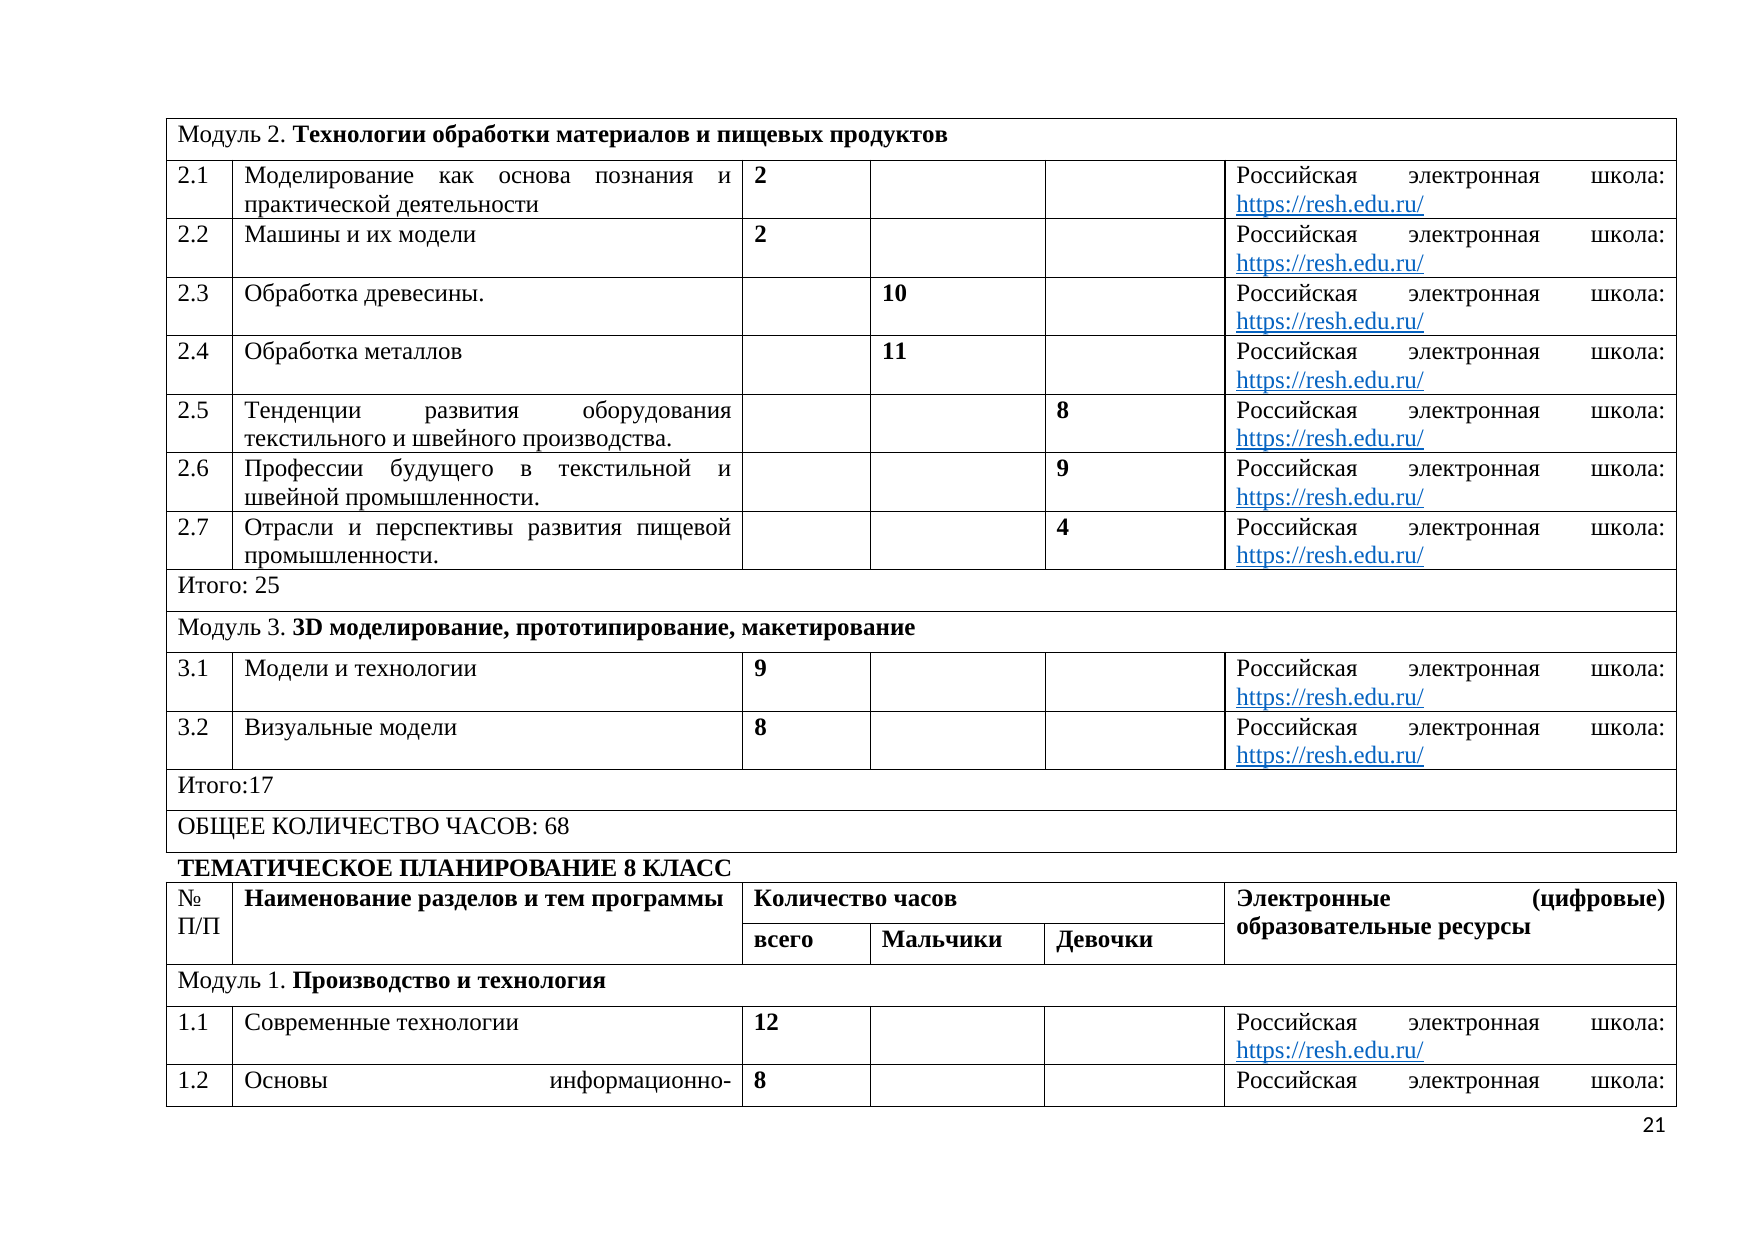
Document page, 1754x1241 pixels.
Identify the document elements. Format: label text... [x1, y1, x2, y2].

table_cell 12 [743, 1007, 870, 1064]
table_cell 2.4 [167, 336, 232, 394]
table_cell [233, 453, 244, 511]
table_cell Российская электронная школа: https://resh.edu.ru/ [1226, 653, 1676, 711]
table_cell Российская электронная школа: https://resh.edu.ru/ [1226, 336, 1676, 394]
table_cell [743, 336, 870, 394]
table_cell всего [743, 924, 870, 964]
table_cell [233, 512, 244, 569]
table_cell 4 [1046, 512, 1224, 569]
table_cell Девочки [1045, 924, 1224, 964]
table_cell Тенденции развития оборудования текстильного и швейного производства. [233, 395, 742, 452]
table_header Количество часов [743, 883, 1224, 923]
table_cell Итого:17 [167, 770, 1676, 810]
table_cell 8 [743, 1065, 870, 1106]
table_cell Обработка древесины. [233, 278, 742, 335]
table_cell Российская электронная школа: https://resh.edu.ru/ [1226, 712, 1676, 769]
table_cell Модуль 2. Технологии обработки материалов и пищевых продуктов [167, 119, 1676, 159]
table_cell Моделирование как основа познания и практической деятельности [539, 161, 742, 218]
table_cell 1.1 [167, 1007, 232, 1064]
table_cell [743, 512, 870, 569]
table_cell 10 [871, 278, 1045, 335]
table_cell [1046, 653, 1224, 711]
table_cell 8 [1046, 395, 1224, 452]
table_cell [743, 453, 870, 511]
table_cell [1225, 1007, 1676, 1064]
table_cell Российская электронная школа: https://resh.edu.ru/ [1226, 278, 1676, 335]
table_cell Модели и технологии [233, 653, 742, 711]
table_cell [871, 161, 1045, 218]
table_cell [871, 219, 1045, 277]
table_cell Современные технологии [233, 1007, 742, 1064]
table_cell [871, 1065, 1044, 1106]
table_cell 2.5 [167, 395, 232, 452]
table_cell 9 [1046, 453, 1224, 511]
table_cell [1045, 1065, 1224, 1106]
table_cell [871, 1007, 1044, 1064]
table_cell 9 [743, 653, 870, 711]
table_cell Визуальные модели [233, 712, 742, 769]
table_cell Итого: 25 [167, 570, 1676, 611]
table_cell Профессии будущего в текстильной и швейной промышленности. [540, 453, 742, 511]
table_cell Российская электронная школа: https://resh.edu.ru/ [1226, 453, 1676, 511]
table_header Наименование разделов и тем программы [233, 883, 742, 964]
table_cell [1225, 1065, 1676, 1106]
table_cell 3.1 [167, 653, 232, 711]
table_cell 2.3 [167, 278, 232, 335]
table_header Электронные (цифровые) образовательные ресурсы [1225, 883, 1676, 964]
table_header № п/п [167, 883, 232, 964]
table_cell [743, 395, 870, 452]
table_cell [871, 395, 1045, 452]
table_cell [1046, 712, 1224, 769]
table_cell [871, 453, 1045, 511]
table_cell [1046, 278, 1224, 335]
table_cell Отрасли и перспективы развития пищевой промышленности. [439, 512, 742, 569]
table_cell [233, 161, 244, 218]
table_cell Российская электронная школа: https://resh.edu.ru/ [1226, 395, 1676, 452]
table_cell Машины и их модели [233, 219, 742, 277]
table_cell [1046, 219, 1224, 277]
table_cell 3.2 [167, 712, 232, 769]
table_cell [1226, 161, 1676, 218]
table_cell 2 [743, 219, 870, 277]
table_cell 2.6 [167, 453, 232, 511]
table_cell 2.2 [167, 219, 232, 277]
table_cell Российская электронная школа: https://resh.edu.ru/ [1226, 512, 1676, 569]
table_cell Основы информационно- когнитивных технологий [233, 1065, 742, 1106]
table_cell 8 [743, 712, 870, 769]
table_cell [1046, 161, 1224, 218]
table_cell 2 [743, 161, 870, 218]
table_cell Российская электронная школа: https://resh.edu.ru/ [1226, 219, 1676, 277]
table_cell Мальчики [871, 924, 1044, 964]
table_cell [1046, 336, 1224, 394]
table_cell Модуль 1. Производство и технология [167, 965, 1676, 1006]
text ТЕМАТИЧЕСКОЕ ПЛАНИРОВАНИЕ 8 класс [177, 853, 1665, 882]
table_cell [1045, 1007, 1224, 1064]
table_cell [743, 278, 870, 335]
table_cell Модуль 3. 3D моделирование, прототипирование, макетирование [167, 612, 1676, 652]
table_cell 2.1 [167, 161, 232, 218]
table_cell ОБЩЕЕ КОЛИЧЕСТВО ЧАСОВ: 68 [167, 811, 1676, 852]
table_cell [871, 653, 1045, 711]
table_cell 11 [871, 336, 1045, 394]
table_cell [871, 512, 1045, 569]
table_cell Обработка металлов [233, 336, 742, 394]
table_cell 1.2 [167, 1065, 232, 1106]
table_cell [871, 712, 1045, 769]
table_cell 2.7 [167, 512, 232, 569]
